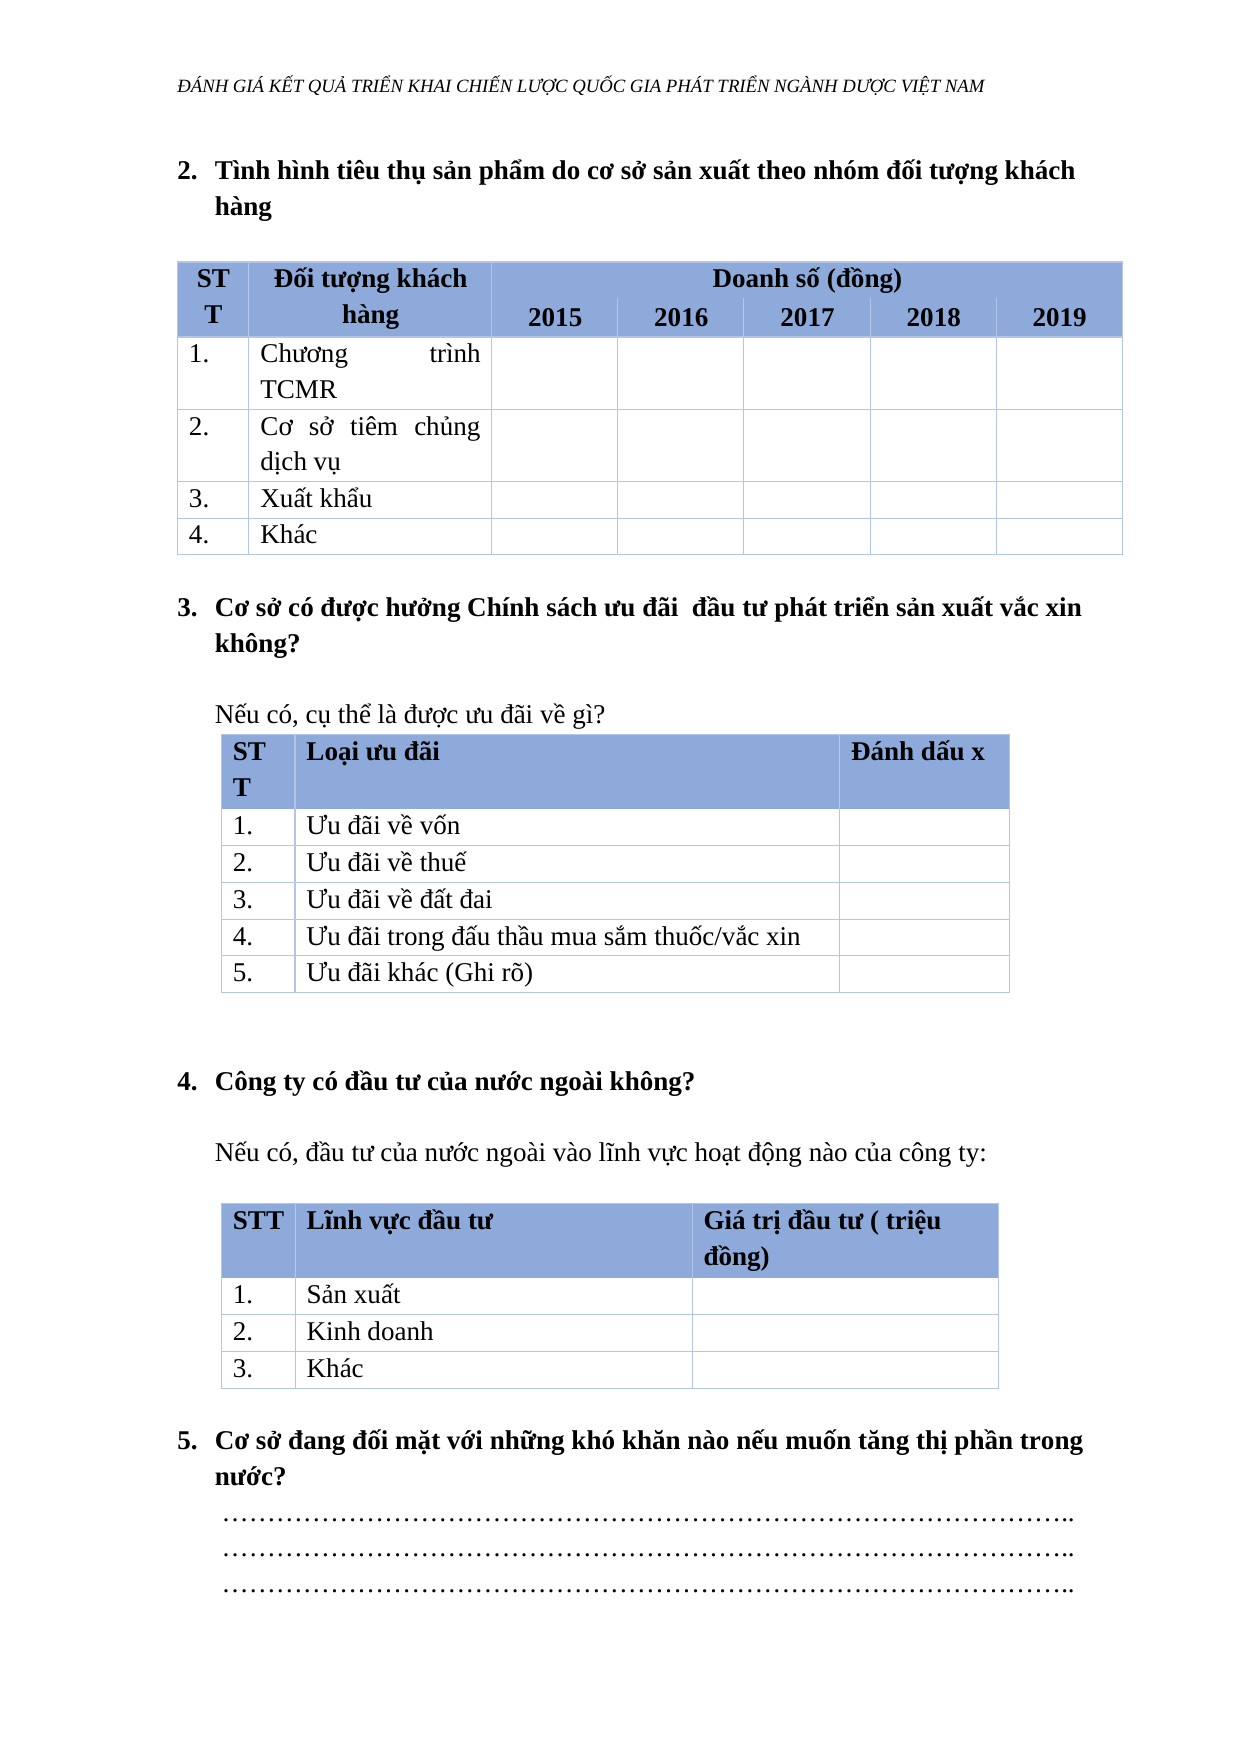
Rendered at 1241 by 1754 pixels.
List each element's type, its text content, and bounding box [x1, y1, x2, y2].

table_cell Ưu đãi về đất đai [296, 883, 839, 919]
table_cell [871, 338, 996, 409]
table_cell Ưu đãi về vốn [296, 809, 839, 845]
table_cell [693, 1315, 998, 1351]
table_cell [492, 410, 617, 481]
table_header Lĩnh vực đầu tư [296, 1204, 692, 1275]
table_cell Khác [249, 519, 491, 554]
list Công ty có đầu tư của nước ngoài không? [177, 1065, 1122, 1096]
table_cell [744, 410, 870, 481]
table_cell 2017 [744, 301, 870, 336]
table_cell [222, 1315, 295, 1351]
table_cell 2019 [997, 301, 1122, 336]
table_cell Ưu đãi về thuế [296, 846, 839, 882]
table_cell [222, 883, 294, 919]
text ………………………………………………………………………………….. [177, 1496, 1122, 1527]
table_cell Chương trình TCMR [249, 338, 491, 409]
table_cell [840, 956, 1009, 992]
list Cơ sở có được hưởng Chính sách ưu đãi đầu tư phát triển sản xuất vắc xin không? [177, 591, 1122, 658]
table_cell [997, 482, 1122, 518]
table_header Giá trị đầu tư ( triệu đồng) [693, 1204, 998, 1275]
table_header Đánh dấu x [840, 735, 1009, 806]
table_cell [222, 956, 294, 992]
table_cell [222, 1278, 295, 1314]
table_cell [618, 519, 743, 554]
table_cell [693, 1352, 998, 1388]
table_cell [178, 410, 248, 481]
table_cell [178, 482, 248, 518]
table_cell [871, 410, 996, 481]
table_header Doanh số (đồng) [492, 263, 1122, 298]
table_cell [492, 338, 617, 409]
table_header STT [222, 735, 294, 806]
table_cell [840, 883, 1009, 919]
table_header Đối tượng khách hàng [249, 263, 491, 336]
table_header STT [222, 1204, 295, 1275]
table_cell Ưu đãi trong đấu thầu mua sắm thuốc/vắc xin [296, 920, 839, 955]
table_cell [222, 1352, 295, 1388]
table_cell Cơ sở tiêm chủng dịch vụ [249, 410, 491, 481]
table_cell [693, 1278, 998, 1314]
text Nếu có, cụ thể là được ưu đãi về gì? [177, 698, 1122, 729]
table_cell Xuất khẩu [249, 482, 491, 518]
table_cell [492, 482, 617, 518]
table_cell Ưu đãi khác (Ghi rõ) [296, 956, 839, 992]
table_header Loại ưu đãi [296, 735, 839, 806]
table_cell [222, 846, 294, 882]
table_cell [178, 519, 248, 554]
table_cell [997, 519, 1122, 554]
text ………………………………………………………………………………….. [177, 1532, 1122, 1563]
table_cell Sản xuất [296, 1278, 692, 1314]
table_cell [840, 809, 1009, 845]
table_cell [492, 519, 617, 554]
table_cell Kinh doanh [296, 1315, 692, 1351]
table_cell 2015 [492, 301, 617, 336]
table_cell [871, 482, 996, 518]
table_cell [618, 410, 743, 481]
table_cell [222, 809, 294, 845]
text ………………………………………………………………………………….. [177, 1567, 1122, 1598]
table_cell 2016 [618, 301, 743, 336]
list Tình hình tiêu thụ sản phẩm do cơ sở sản xuất theo nhóm đối tượng khách hàng [177, 154, 1122, 221]
table_cell [744, 519, 870, 554]
table_cell Khác [296, 1352, 692, 1388]
table_cell [744, 482, 870, 518]
table_cell [840, 846, 1009, 882]
table_cell [618, 338, 743, 409]
table_cell [178, 338, 248, 409]
table_cell [840, 920, 1009, 955]
table_header STT [178, 263, 248, 336]
table_cell [618, 482, 743, 518]
table_cell [871, 519, 996, 554]
table_cell [222, 920, 294, 955]
table_cell [744, 338, 870, 409]
table_cell [997, 410, 1122, 481]
text Nếu có, đầu tư của nước ngoài vào lĩnh vực hoạt động nào của công ty: [177, 1136, 1122, 1167]
table_cell 2018 [871, 301, 996, 336]
table_cell [997, 338, 1122, 409]
list Cơ sở đang đối mặt với những khó khăn nào nếu muốn tăng thị phần trong nước? [177, 1424, 1122, 1491]
